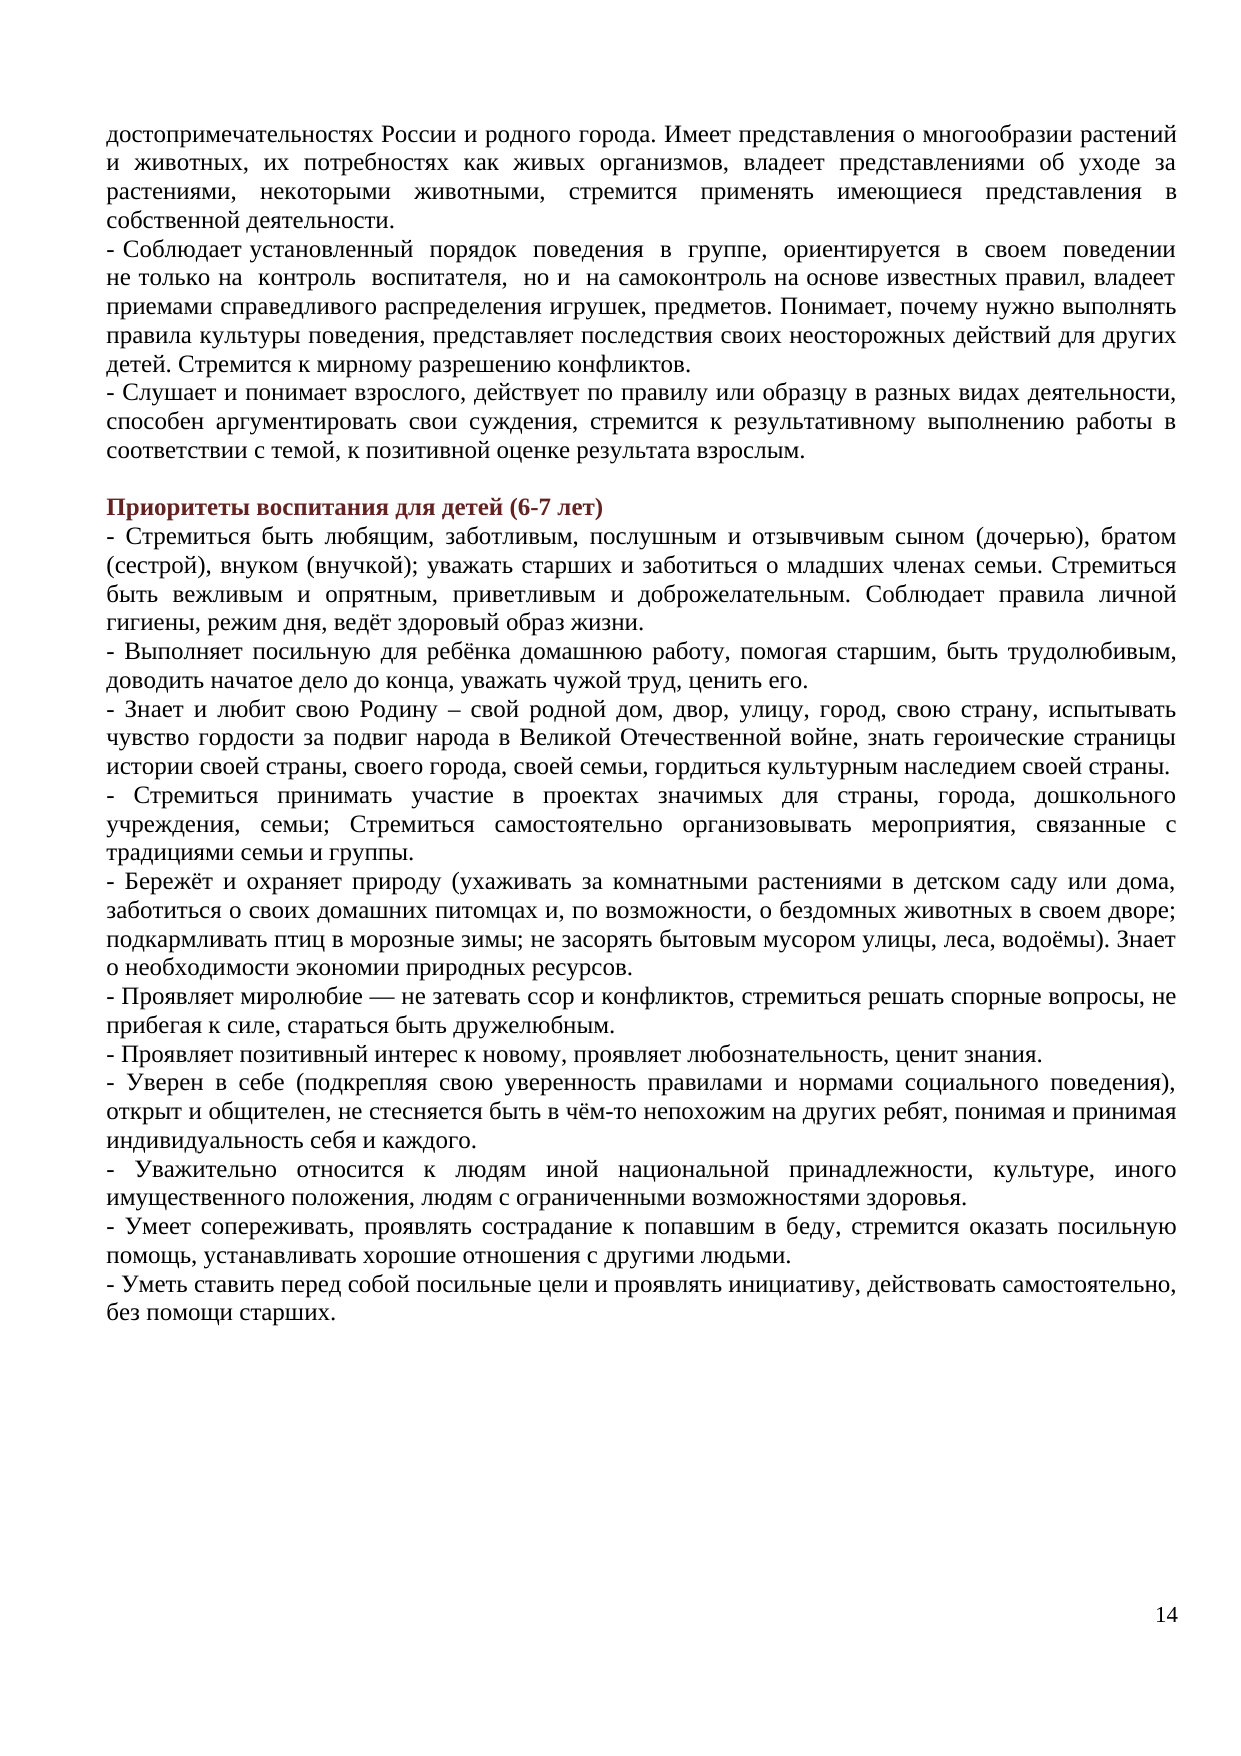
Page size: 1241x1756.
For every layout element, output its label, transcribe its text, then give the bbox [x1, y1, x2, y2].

text - Выполняет посильную для ребёнка домашнюю работу, помогая старшим, быть трудолюбивым, доводить начатое дело до конца, уважать чужой труд, ценить его. [106, 636, 1178, 694]
text - Уверен в себе (подкрепляя свою уверенность правилами и нормами социального поведения), открыт и общителен, не стесняется быть в чём-то непохожим на других ребят, понимая и принимая индивидуальность себя и каждого. [106, 1067, 1178, 1154]
text - Уметь ставить перед собой посильные цели и проявлять инициативу, действовать самостоятельно, без помощи старших. [106, 1269, 1178, 1326]
text - Проявляет миролюбие — не затевать ссор и конфликтов, стремиться решать спорные вопросы, не прибегая к силе, стараться быть дружелюбным. [106, 981, 1178, 1039]
text Приоритеты воспитания для детей (6-7 лет) [106, 492, 1178, 521]
text - Стремиться быть любящим, заботливым, послушным и отзывчивым сыном (дочерью), братом (сестрой), внуком (внучкой); уважать старших и заботиться о младших членах семьи. Стремиться быть вежливым и опрятным, приветливым и доброжелательным. Соблюдает правила личной гигиены, режим дня, ведёт здоровый образ жизни. [106, 521, 1178, 636]
text - Знает и любит свою Родину – свой родной дом, двор, улицу, город, свою страну, испытывать чувство гордости за подвиг народа в Великой Отечественной войне, знать героические страницы истории своей страны, своего города, своей семьи, гордиться культурным наследием своей страны. [106, 694, 1178, 780]
text - Бережёт и охраняет природу (ухаживать за комнатными растениями в детском саду или дома, заботиться о своих домашних питомцах и, по возможности, о бездомных животных в своем дворе; подкармливать птиц в морозные зимы; не засорять бытовым мусором улицы, леса, водоёмы). Знает о необходимости экономии природных ресурсов. [106, 866, 1178, 981]
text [106, 119, 1178, 234]
text - Стремиться принимать участие в проектах значимых для страны, города, дошкольного учреждения, семьи; Стремиться самостоятельно организовывать мероприятия, связанные с традициями семьи и группы. [106, 780, 1178, 866]
text - Уважительно относится к людям иной национальной принадлежности, культуре, иного имущественного положения, людям с ограниченными возможностями здоровья. [106, 1154, 1178, 1211]
text - Соблюдает установленный порядок поведения в группе, ориентируется в своем поведении не только на контроль воспитателя, но и на самоконтроль на основе известных правил, владеет приемами справедливого распределения игрушек, предметов. Понимает, почему нужно выполнять правила культуры поведения, представляет последствия своих неосторожных действий для других детей. Стремится к мирному разрешению конфликтов. [106, 234, 1178, 377]
text - Проявляет позитивный интерес к новому, проявляет любознательность, ценит знания. [106, 1039, 1178, 1067]
text - Слушает и понимает взрослого, действует по правилу или образцу в разных видах деятельности, способен аргументировать свои суждения, стремится к результативному выполнению работы в соответствии с темой, к позитивной оценке результата взрослым. [106, 377, 1178, 464]
text - Умеет сопереживать, проявлять сострадание к попавшим в беду, стремится оказать посильную помощь, устанавливать хорошие отношения с другими людьми. [106, 1211, 1178, 1269]
